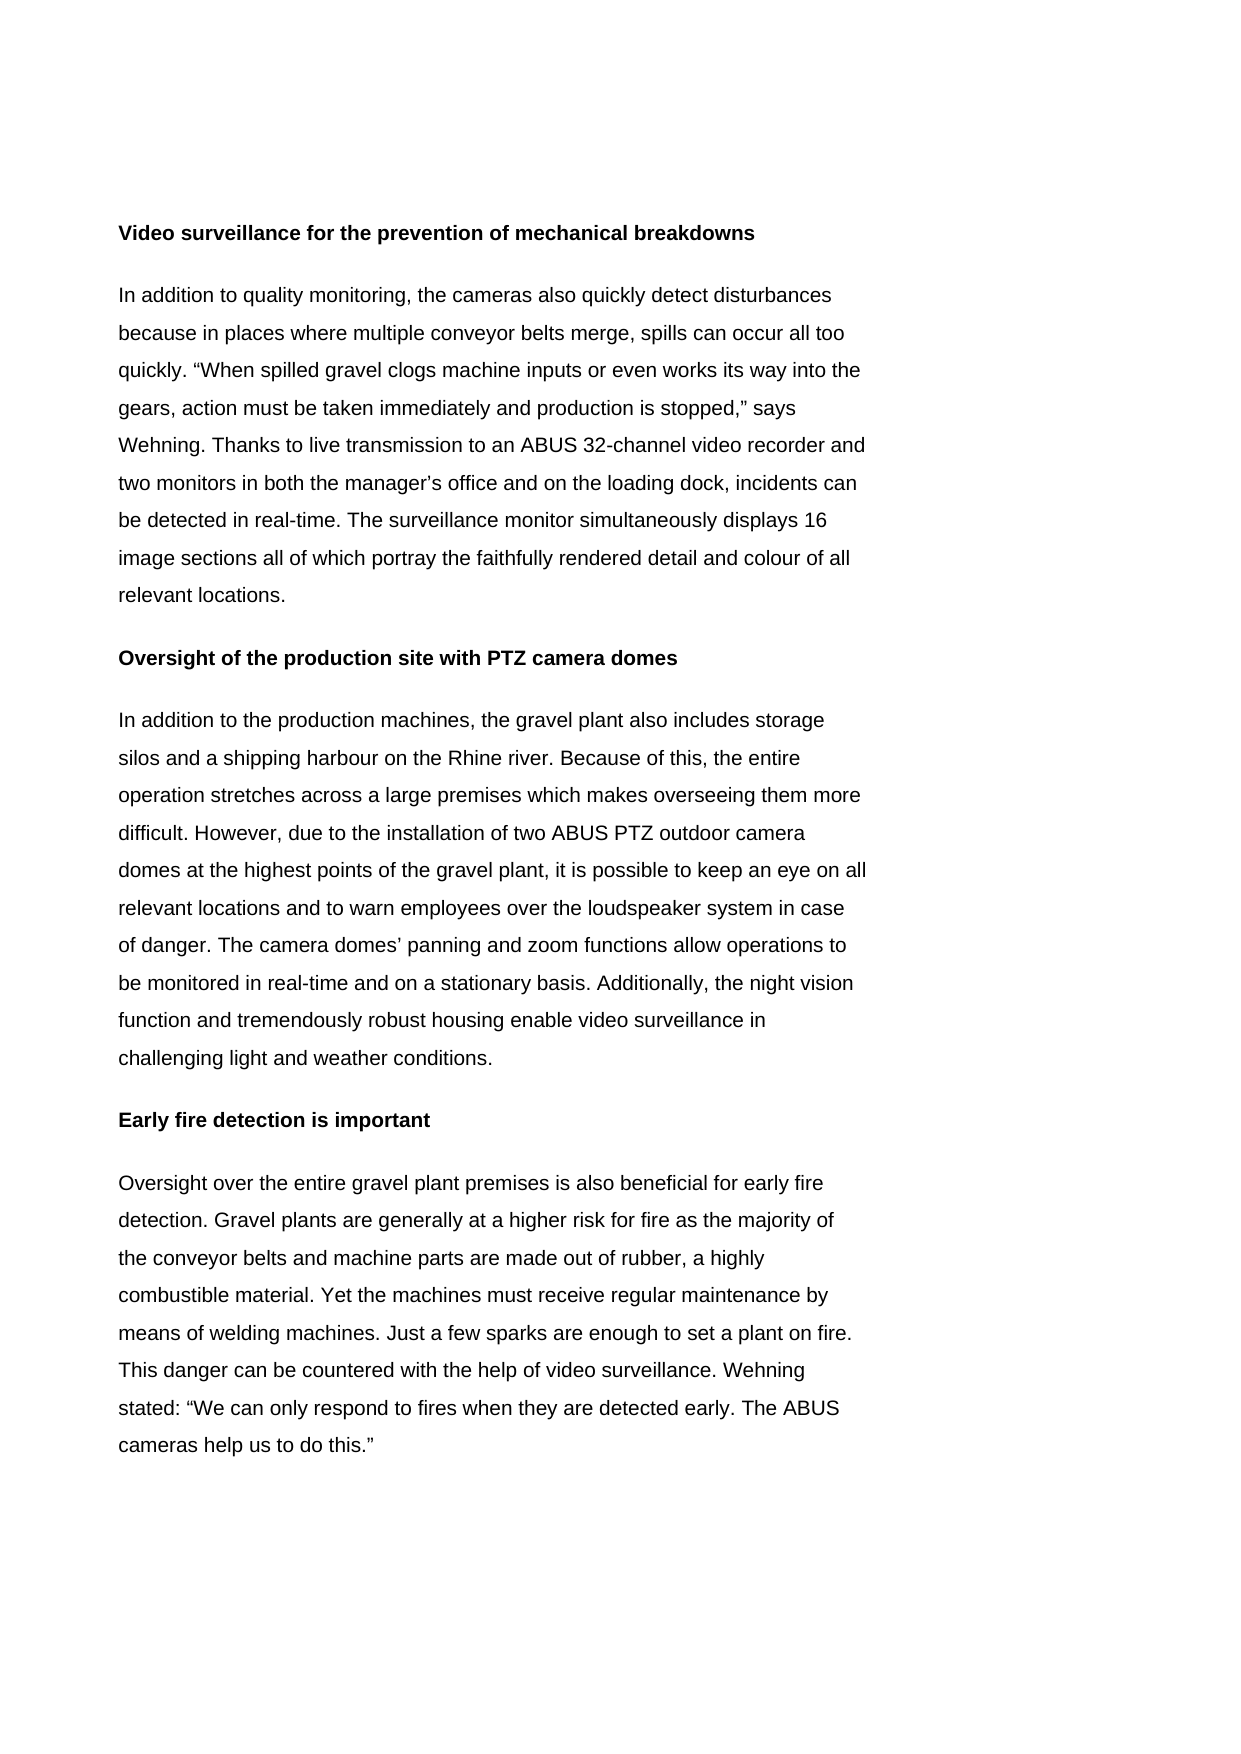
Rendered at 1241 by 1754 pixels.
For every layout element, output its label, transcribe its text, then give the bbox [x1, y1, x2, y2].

text In addition to quality monitoring, the cameras also quickly detect disturbances because in places where multiple conveyor belts merge, spills can occur all too quickly. “When spilled gravel clogs machine inputs or even works its way into the gears, action must be taken immediately and production is stopped,” says Wehning. Thanks to live transmission to an ABUS 32-channel video recorder and two monitors in both the manager’s office and on the loading dock, incidents can be detected in real-time. The surveillance monitor simultaneously displays 16 image sections all of which portray the faithfully rendered detail and colour of all relevant locations. [118, 269, 868, 607]
text Video surveillance for the prevention of mechanical breakdowns [118, 207, 868, 244]
text Oversight over the entire gravel plant premises is also beneficial for early fire detection. Gravel plants are generally at a higher risk for fire as the majority of the conveyor belts and machine parts are made out of rubber, a highly combustible material. Yet the machines must receive regular maintenance by means of welding machines. Just a few sparks are enough to set a plant on fire. This danger can be countered with the help of video surveillance. Wehning stated: “We can only respond to fires when they are detected early. The ABUS cameras help us to do this.” [118, 1157, 868, 1457]
text Oversight of the production site with PTZ camera domes [118, 632, 868, 669]
text Early fire detection is important [118, 1094, 868, 1132]
text In addition to the production machines, the gravel plant also includes storage silos and a shipping harbour on the Rhine river. Because of this, the entire operation stretches across a large premises which makes overseeing them more difficult. However, due to the installation of two ABUS PTZ outdoor camera domes at the highest points of the gravel plant, it is possible to keep an eye on all relevant locations and to warn employees over the loudspeaker system in case of danger. The camera domes’ panning and zoom functions allow operations to be monitored in real-time and on a stationary basis. Additionally, the night vision function and tremendously robust housing enable video surveillance in challenging light and weather conditions. [118, 694, 868, 1069]
